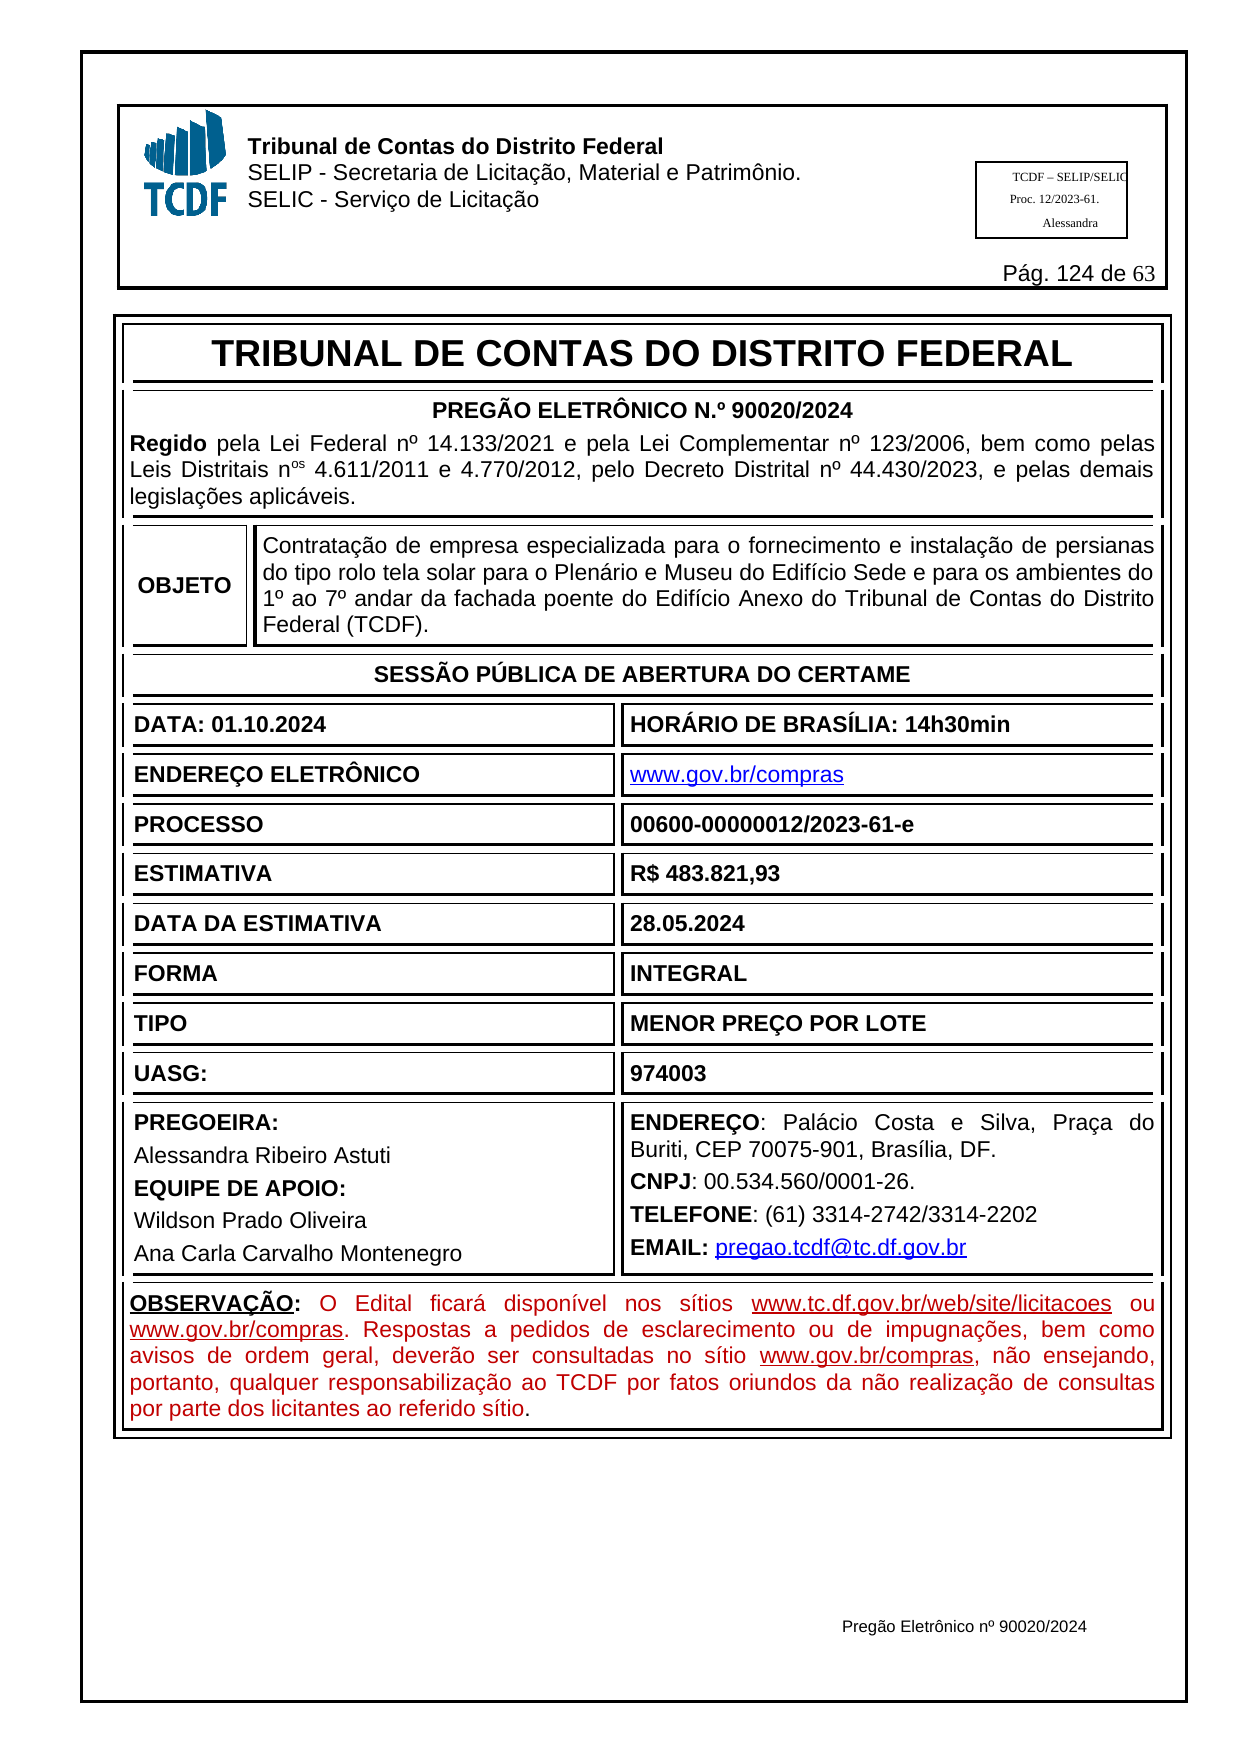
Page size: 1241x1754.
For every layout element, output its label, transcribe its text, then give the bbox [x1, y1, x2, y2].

table_cell PREGOEIRA: Alessandra Ribeiro Astuti EQUIPE DE APOIO: Wildson Prado Oliveira Ana Carla Carvalho Montenegro [118, 1092, 619, 1272]
table_cell R$ 483.821,93 [619, 843, 1166, 893]
table_cell 28.05.2024 [619, 893, 1166, 943]
table_cell www.gov.br/compras [619, 744, 1166, 793]
table_cell 974003 [619, 1043, 1166, 1092]
table_cell INTEGRAL [619, 943, 1166, 993]
table_header TRIBUNAL DE CONTAS DO DISTRITO FEDERAL [118, 317, 1166, 380]
table_cell ENDEREÇO: Palácio Costa e Silva, Praça do Buriti, CEP 70075-901, Brasília, DF. CNPJ: 00.534.560/0001-26. TELEFONE: (61) 3314-2742/3314-2202 EMAIL: pregao.tcdf@tc.df.gov.br [619, 1092, 1166, 1272]
table_cell TIPO [118, 993, 619, 1042]
table_cell 00600-00000012/2023-61-e [619, 794, 1166, 843]
picture [129, 107, 241, 218]
table_cell PREGÃO ELETRÔNICO N.º 90020/2024 Regido pela Lei Federal nº 14.133/2021 e pela Lei Complementar nº 123/2006, bem como pelas Leis Distritais nos 4.611/2011 e 4.770/2012, pelo Decreto Distrital nº 44.430/2023, e pelas demais legislações aplicáveis. [118, 380, 1166, 515]
table_cell PROCESSO [118, 794, 619, 843]
table_cell MENOR PREÇO POR LOTE [619, 993, 1166, 1042]
table_cell DATA: 01.10.2024 [118, 694, 619, 744]
table_cell Contratação de empresa especializada para o fornecimento e instalação de persianas do tipo rolo tela solar para o Plenário e Museu do Edifício Sede e para os ambientes do 1º ao 7º andar da fachada poente do Edifício Anexo do Tribunal de Contas do Distrito Federal (TCDF). [251, 515, 1166, 644]
table_cell FORMA [118, 943, 619, 993]
table_cell SESSÃO PÚBLICA DE ABERTURA DO CERTAME [118, 644, 1166, 694]
table_cell UASG: [118, 1043, 619, 1092]
table_cell HORÁRIO DE BRASÍLIA: 14h30min [619, 694, 1166, 744]
table_cell DATA DA ESTIMATIVA [118, 893, 619, 943]
table_cell ENDEREÇO ELETRÔNICO [118, 744, 619, 793]
table_cell ESTIMATIVA [118, 843, 619, 893]
table_cell OBSERVAÇÃO: O Edital ficará disponível nos sítios www.tc.df.gov.br/web/site/licitacoes ou www.gov.br/compras. Respostas a pedidos de esclarecimento ou de impugnações, bem como avisos de ordem geral, deverão ser consultadas no sítio www.gov.br/compras, não ensejando, portanto, qualquer responsabilização ao TCDF por fatos oriundos da não realização de consultas por parte dos licitantes ao referido sítio. [118, 1273, 1166, 1428]
table_cell OBJETO [118, 515, 251, 644]
